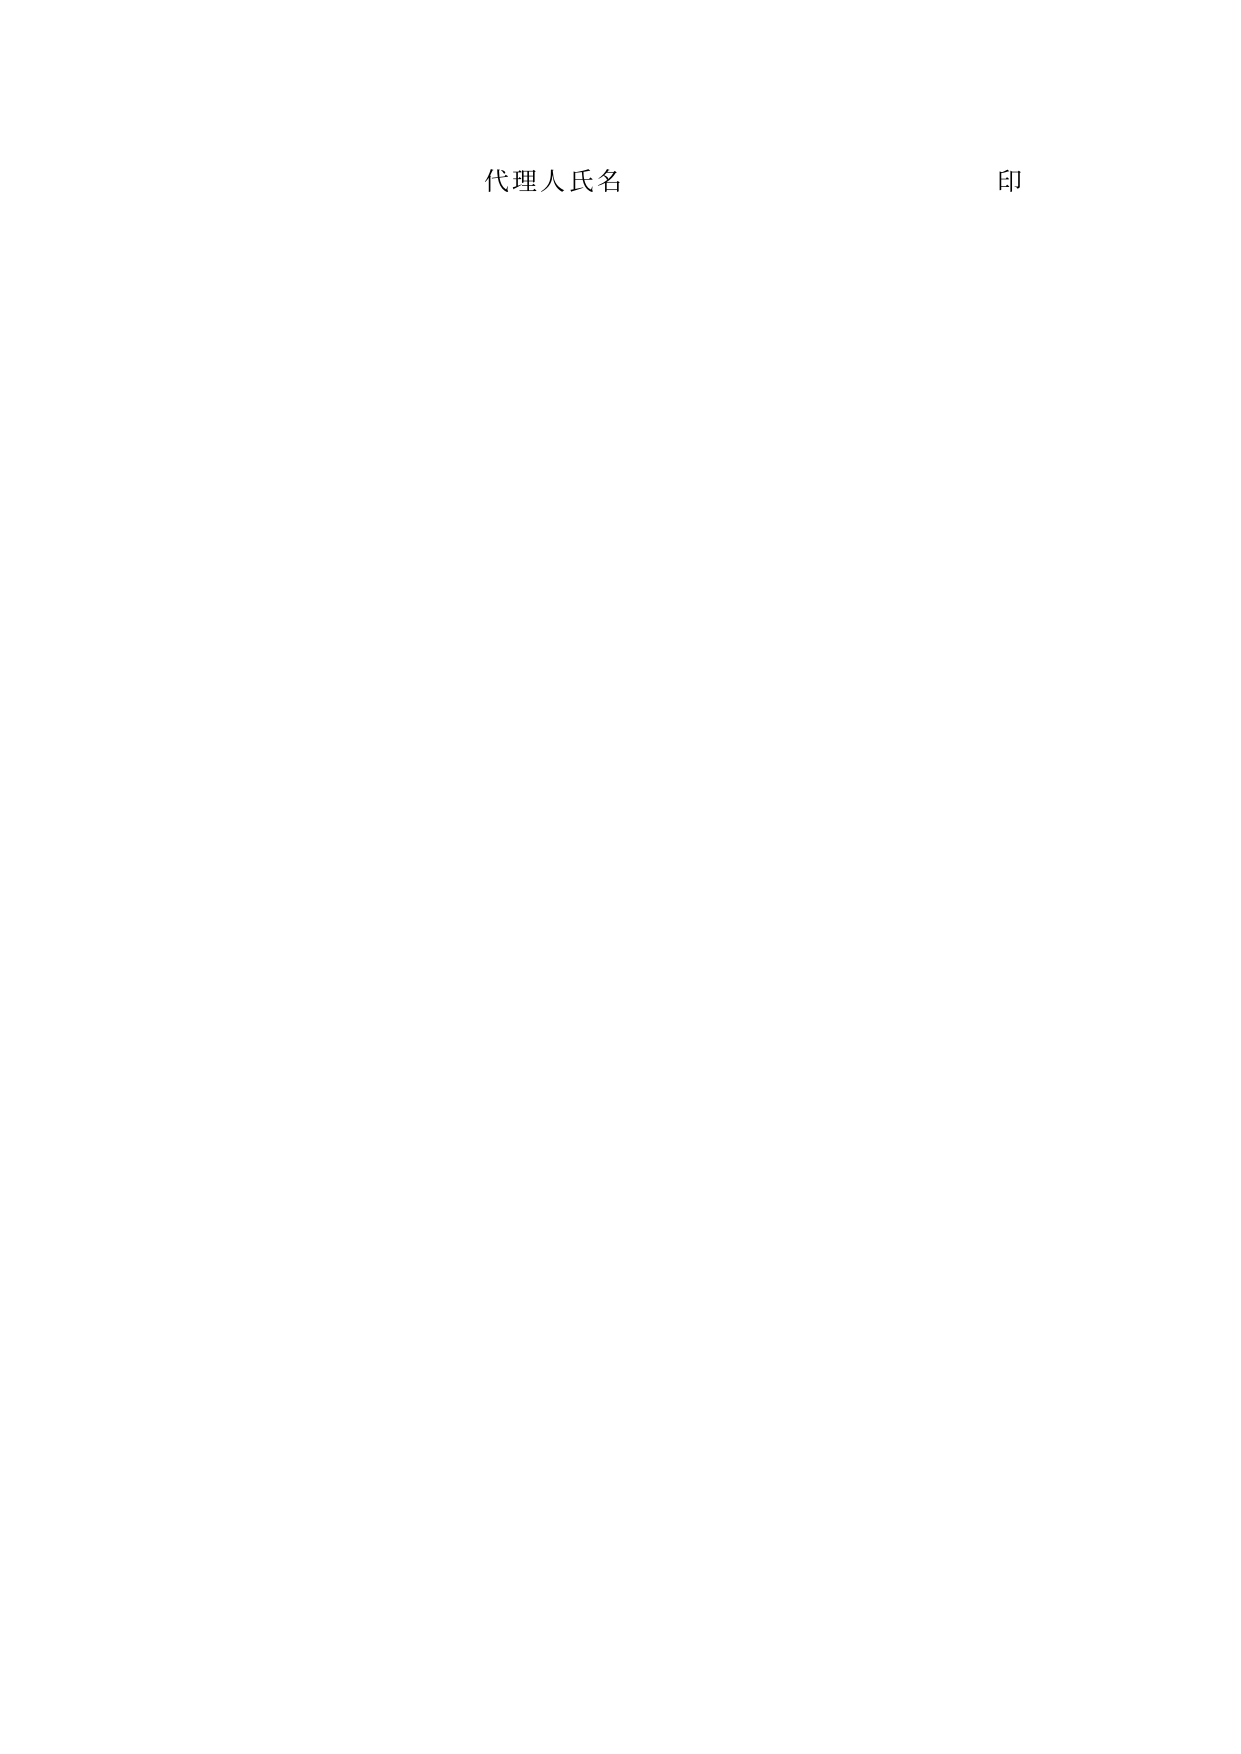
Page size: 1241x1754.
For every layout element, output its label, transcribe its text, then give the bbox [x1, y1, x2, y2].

text 代理人氏名 印 [159, 161, 1081, 198]
